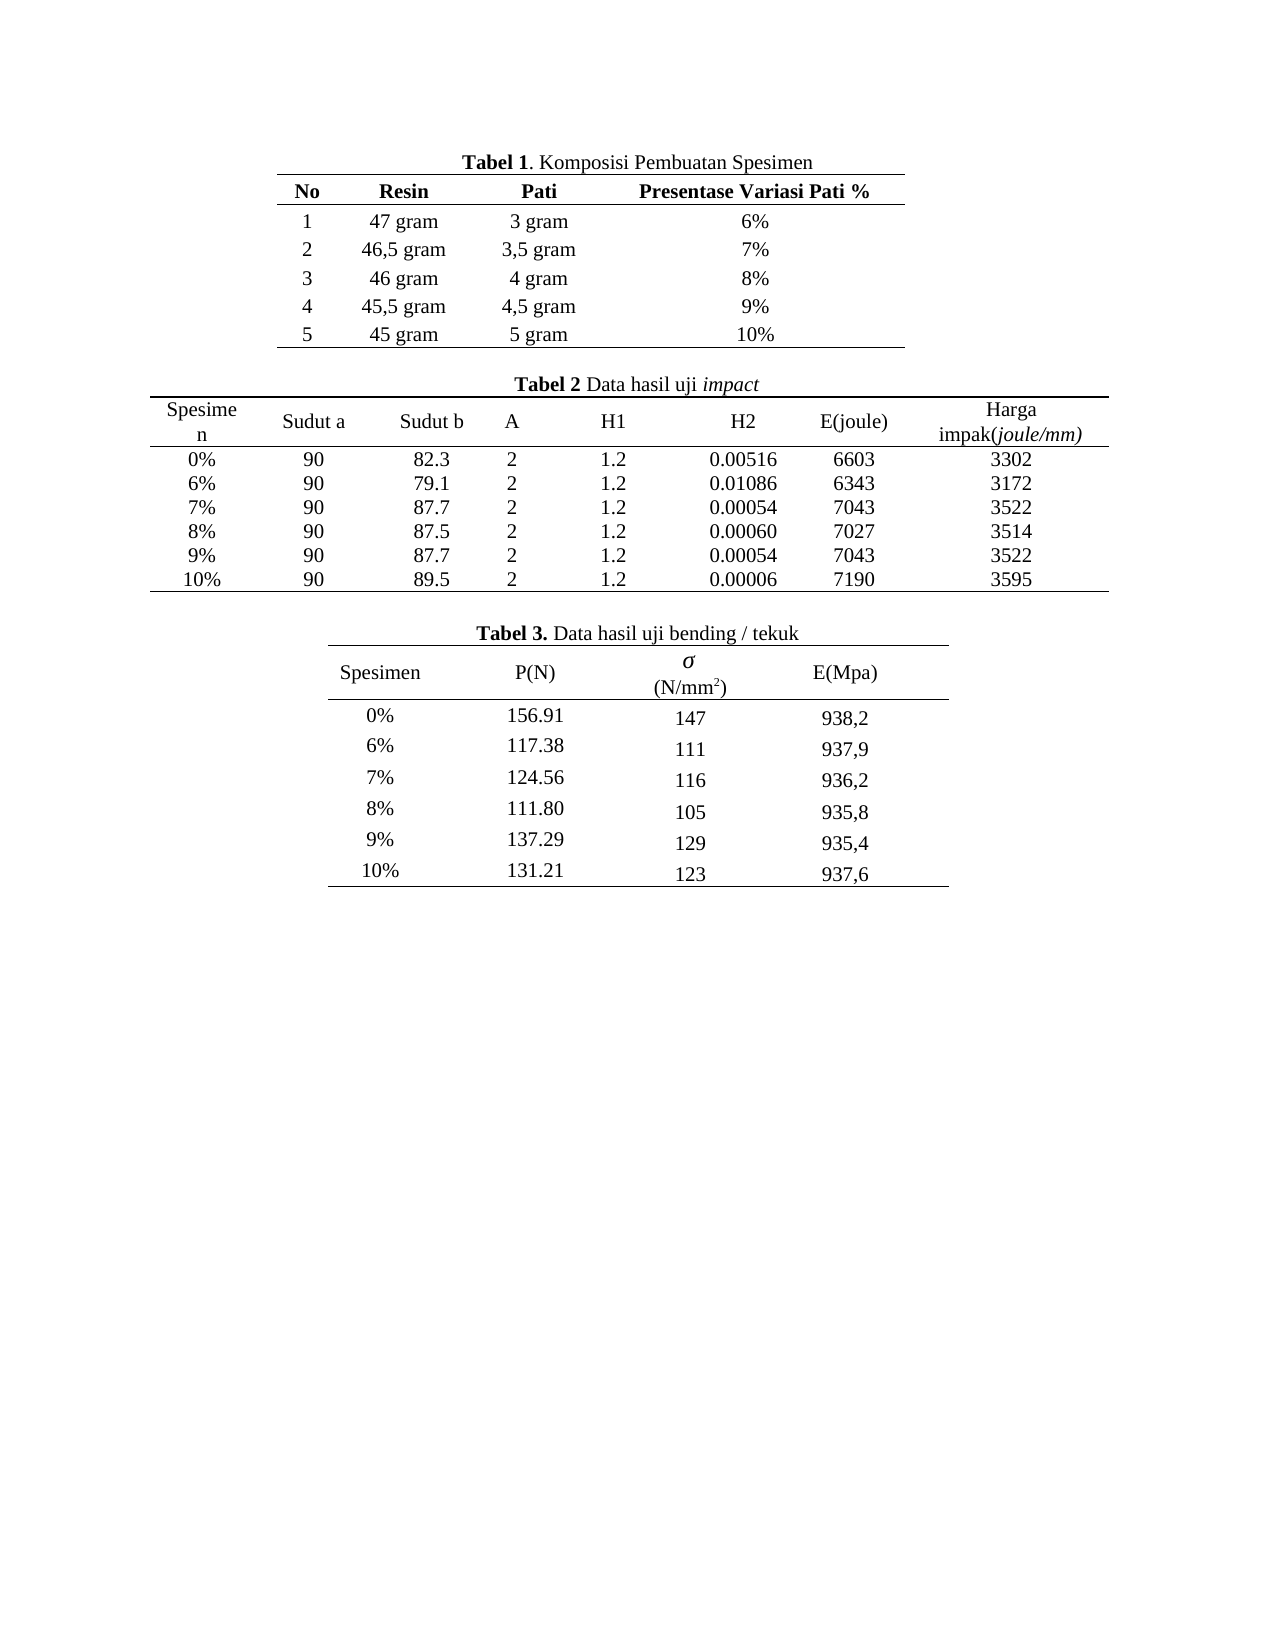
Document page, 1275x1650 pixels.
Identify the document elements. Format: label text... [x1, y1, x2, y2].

table_cell 1.2 [534, 567, 692, 591]
table_cell 90 [254, 447, 373, 471]
table_cell 9% [150, 543, 253, 567]
table_cell 3172 [914, 471, 1108, 495]
table_cell 6% [328, 730, 432, 761]
table_cell 0.01086 [693, 471, 794, 495]
table_header E(Mpa) [742, 646, 948, 699]
table_header Pati [471, 175, 606, 204]
table_cell 89.5 [374, 567, 489, 591]
table_cell 0.00060 [693, 519, 794, 543]
table_cell 938,2 [742, 700, 948, 730]
table_cell 90 [254, 471, 373, 495]
table_cell 0.00054 [693, 543, 794, 567]
table_cell 131.21 [432, 855, 638, 886]
table_cell 90 [254, 567, 373, 591]
table_cell 87.5 [374, 519, 489, 543]
table_cell 46 gram [336, 263, 471, 291]
table_cell 124.56 [432, 761, 638, 792]
table_cell 3 [277, 263, 336, 291]
table_header No [277, 175, 336, 204]
table_cell 935,4 [742, 824, 948, 855]
table_header Sudut b [374, 398, 489, 446]
list Tabel 1. Komposisi Pembuatan Spesimen [150, 150, 1125, 174]
table_cell 4 gram [471, 263, 606, 291]
table_cell 8% [150, 519, 253, 543]
table_cell 7190 [794, 567, 914, 591]
table_cell 10% [150, 567, 253, 591]
table_cell 47 gram [336, 205, 471, 234]
table_cell 1.2 [534, 495, 692, 519]
table_cell 10% [606, 319, 905, 347]
table_header Presentase Variasi Pati % [606, 175, 905, 204]
table_cell 7% [606, 234, 905, 262]
table_cell 1 [277, 205, 336, 234]
table_cell 936,2 [742, 761, 948, 792]
table_cell 7027 [794, 519, 914, 543]
table_cell 45,5 gram [336, 291, 471, 319]
table_cell 3 gram [471, 205, 606, 234]
table_cell 9% [328, 824, 432, 855]
table_cell 117.38 [432, 730, 638, 761]
table_cell 79.1 [374, 471, 489, 495]
table_cell 0% [328, 700, 432, 730]
table_cell 937,6 [742, 855, 948, 886]
table_cell 87.7 [374, 495, 489, 519]
table_header P(N) [432, 646, 638, 699]
table_header H1 [534, 398, 692, 446]
table_cell 156.91 [432, 700, 638, 730]
list Tabel 2 Data hasil uji impact [150, 372, 1125, 396]
table_cell 82.3 [374, 447, 489, 471]
table_cell 111.80 [432, 793, 638, 824]
table_header Spesimen [328, 646, 432, 699]
table_cell 137.29 [432, 824, 638, 855]
table_cell 937,9 [742, 730, 948, 761]
table_cell 2 [490, 519, 534, 543]
table_cell 3595 [914, 567, 1108, 591]
table_cell 5 gram [471, 319, 606, 347]
table_cell 0.00054 [693, 495, 794, 519]
table_header A [490, 398, 534, 446]
table_header Resin [336, 175, 471, 204]
table_header (N/mm2) [639, 646, 742, 699]
table_cell 123 [639, 855, 742, 886]
table_cell 1.2 [534, 519, 692, 543]
table_cell 7043 [794, 543, 914, 567]
table_cell 4,5 gram [471, 291, 606, 319]
table_cell 0.00516 [693, 447, 794, 471]
table_cell 3514 [914, 519, 1108, 543]
table_cell 3522 [914, 495, 1108, 519]
table_cell 90 [254, 495, 373, 519]
table_cell 105 [639, 793, 742, 824]
table_header Sudut a [254, 398, 373, 446]
table_cell 935,8 [742, 793, 948, 824]
table_cell 111 [639, 730, 742, 761]
table_cell 8% [328, 793, 432, 824]
table_cell 7% [328, 761, 432, 792]
table_cell 3302 [914, 447, 1108, 471]
list Tabel 3. Data hasil uji bending / tekuk [150, 621, 1125, 645]
table_cell 9% [606, 291, 905, 319]
table_cell 2 [277, 234, 336, 262]
table_cell 8% [606, 263, 905, 291]
table_cell 45 gram [336, 319, 471, 347]
table_cell 2 [490, 543, 534, 567]
table_cell 2 [490, 471, 534, 495]
table_cell 6% [150, 471, 253, 495]
table_cell 6% [606, 205, 905, 234]
table_header E(joule) [794, 398, 914, 446]
table_cell 147 [639, 700, 742, 730]
table_cell 4 [277, 291, 336, 319]
table_cell 3,5 gram [471, 234, 606, 262]
table_cell 1.2 [534, 543, 692, 567]
table_cell 87.7 [374, 543, 489, 567]
table_cell 2 [490, 447, 534, 471]
table_cell 2 [490, 567, 534, 591]
table_cell 7043 [794, 495, 914, 519]
table_cell 6343 [794, 471, 914, 495]
table_cell 116 [639, 761, 742, 792]
table_cell 90 [254, 543, 373, 567]
table_cell 7% [150, 495, 253, 519]
table_cell 90 [254, 519, 373, 543]
table_header H2 [693, 398, 794, 446]
table_cell 0.00006 [693, 567, 794, 591]
table_cell 1.2 [534, 447, 692, 471]
table_cell 5 [277, 319, 336, 347]
table_cell 0% [150, 447, 253, 471]
table_cell 6603 [794, 447, 914, 471]
table_header Harga impak(joule/mm) [914, 398, 1108, 446]
table_cell 1.2 [534, 471, 692, 495]
table_cell 46,5 gram [336, 234, 471, 262]
table_cell 3522 [914, 543, 1108, 567]
table_cell 10% [328, 855, 432, 886]
table_header Spesimen [150, 398, 253, 446]
table_cell 129 [639, 824, 742, 855]
table_cell 2 [490, 495, 534, 519]
